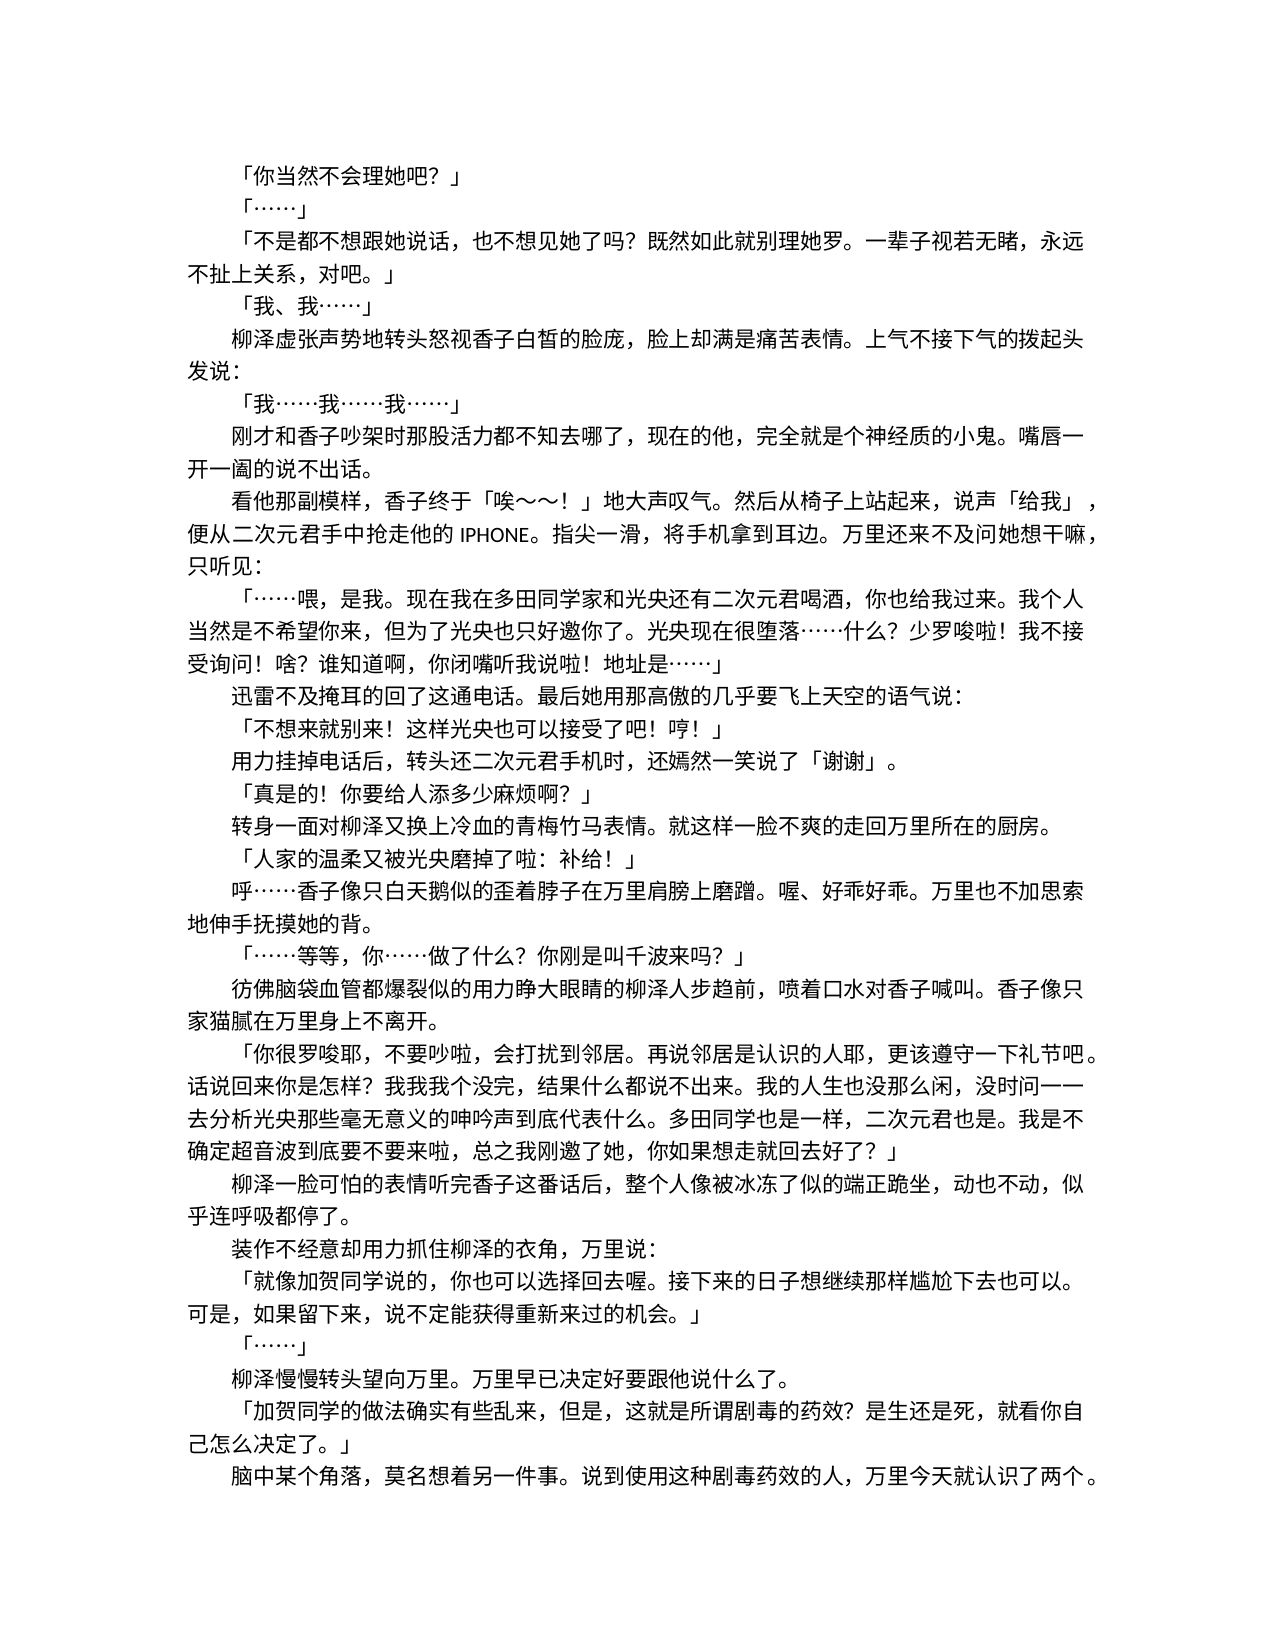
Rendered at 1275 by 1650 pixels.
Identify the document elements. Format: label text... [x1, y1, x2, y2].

text 装作不经意却用力抓住柳泽的衣角，万里说： [187, 1231, 1087, 1264]
text 「……」 [187, 1329, 1087, 1361]
text 刚才和香子吵架时那股活力都不知去哪了，现在的他，完全就是个神经质的小鬼。嘴唇一开一阖的说不出话。 [187, 419, 1087, 484]
text 迅雷不及掩耳的回了这通电话。最后她用那高傲的几乎要飞上天空的语气说： [187, 679, 1087, 711]
text 「人家的温柔又被光央磨掉了啦：补给！」 [187, 841, 1087, 874]
text 「我……我……我……」 [187, 386, 1087, 419]
text 彷佛脑袋血管都爆裂似的用力睁大眼睛的柳泽人步趋前，喷着口水对香子喊叫。香子像只家猫腻在万里身上不离开。 [187, 971, 1087, 1036]
text 「真是的！你要给人添多少麻烦啊？」 [187, 776, 1087, 809]
text 「……」 [187, 191, 1087, 224]
text 「我、我……」 [187, 289, 1087, 321]
text 看他那副模样，香子终于「唉～～！」地大声叹气。然后从椅子上站起来，说声「给我」，便从二次元君手中抢走他的IPHONE。指尖一滑，将手机拿到耳边。万里还来不及问她想干嘛，只听见： [187, 484, 1087, 581]
text 「加贺同学的做法确实有些乱来，但是，这就是所谓剧毒的药效？是生还是死，就看你自己怎么决定了。」 [187, 1394, 1087, 1459]
text 「不是都不想跟她说话，也不想见她了吗？既然如此就别理她罗。一辈子视若无睹，永远不扯上关系，对吧。」 [187, 224, 1087, 289]
text 柳泽一脸可怕的表情听完香子这番话后，整个人像被冰冻了似的端正跪坐，动也不动，似乎连呼吸都停了。 [187, 1166, 1087, 1231]
text 柳泽虚张声势地转头怒视香子白皙的脸庞，脸上却满是痛苦表情。上气不接下气的拨起头发说： [187, 321, 1087, 386]
text 柳泽慢慢转头望向万里。万里早已决定好要跟他说什么了。 [187, 1361, 1087, 1394]
text 呼……香子像只白天鹅似的歪着脖子在万里肩膀上磨蹭。喔、好乖好乖。万里也不加思索地伸手抚摸她的背。 [187, 874, 1087, 939]
text 「你很罗唆耶，不要吵啦，会打扰到邻居。再说邻居是认识的人耶，更该遵守一下礼节吧。话说回来你是怎样？我我我个没完，结果什么都说不出来。我的人生也没那么闲，没时问一一去分析光央那些毫无意义的呻吟声到底代表什么。多田同学也是一样，二次元君也是。我是不确定超音波到底要不要来啦，总之我刚邀了她，你如果想走就回去好了？」 [187, 1036, 1087, 1166]
text 「不想来就别来！这样光央也可以接受了吧！哼！」 [187, 711, 1087, 744]
text 用力挂掉电话后，转头还二次元君手机时，还嫣然一笑说了「谢谢」。 [187, 744, 1087, 776]
text 转身一面对柳泽又换上冷血的青梅竹马表情。就这样一脸不爽的走回万里所在的厨房。 [187, 809, 1087, 841]
text 「你当然不会理她吧？」 [187, 159, 1087, 191]
text 「就像加贺同学说的，你也可以选择回去喔。接下来的日子想继续那样尴尬下去也可以。可是，如果留下来，说不定能获得重新来过的机会。」 [187, 1264, 1087, 1329]
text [187, 1459, 1087, 1491]
text 「……等等，你……做了什么？你刚是叫千波来吗？」 [187, 939, 1087, 971]
text 「……喂，是我。现在我在多田同学家和光央还有二次元君喝酒，你也给我过来。我个人当然是不希望你来，但为了光央也只好邀你了。光央现在很堕落……什么？少罗唆啦！我不接受询问！啥？谁知道啊，你闭嘴听我说啦！地址是……」 [187, 581, 1087, 679]
